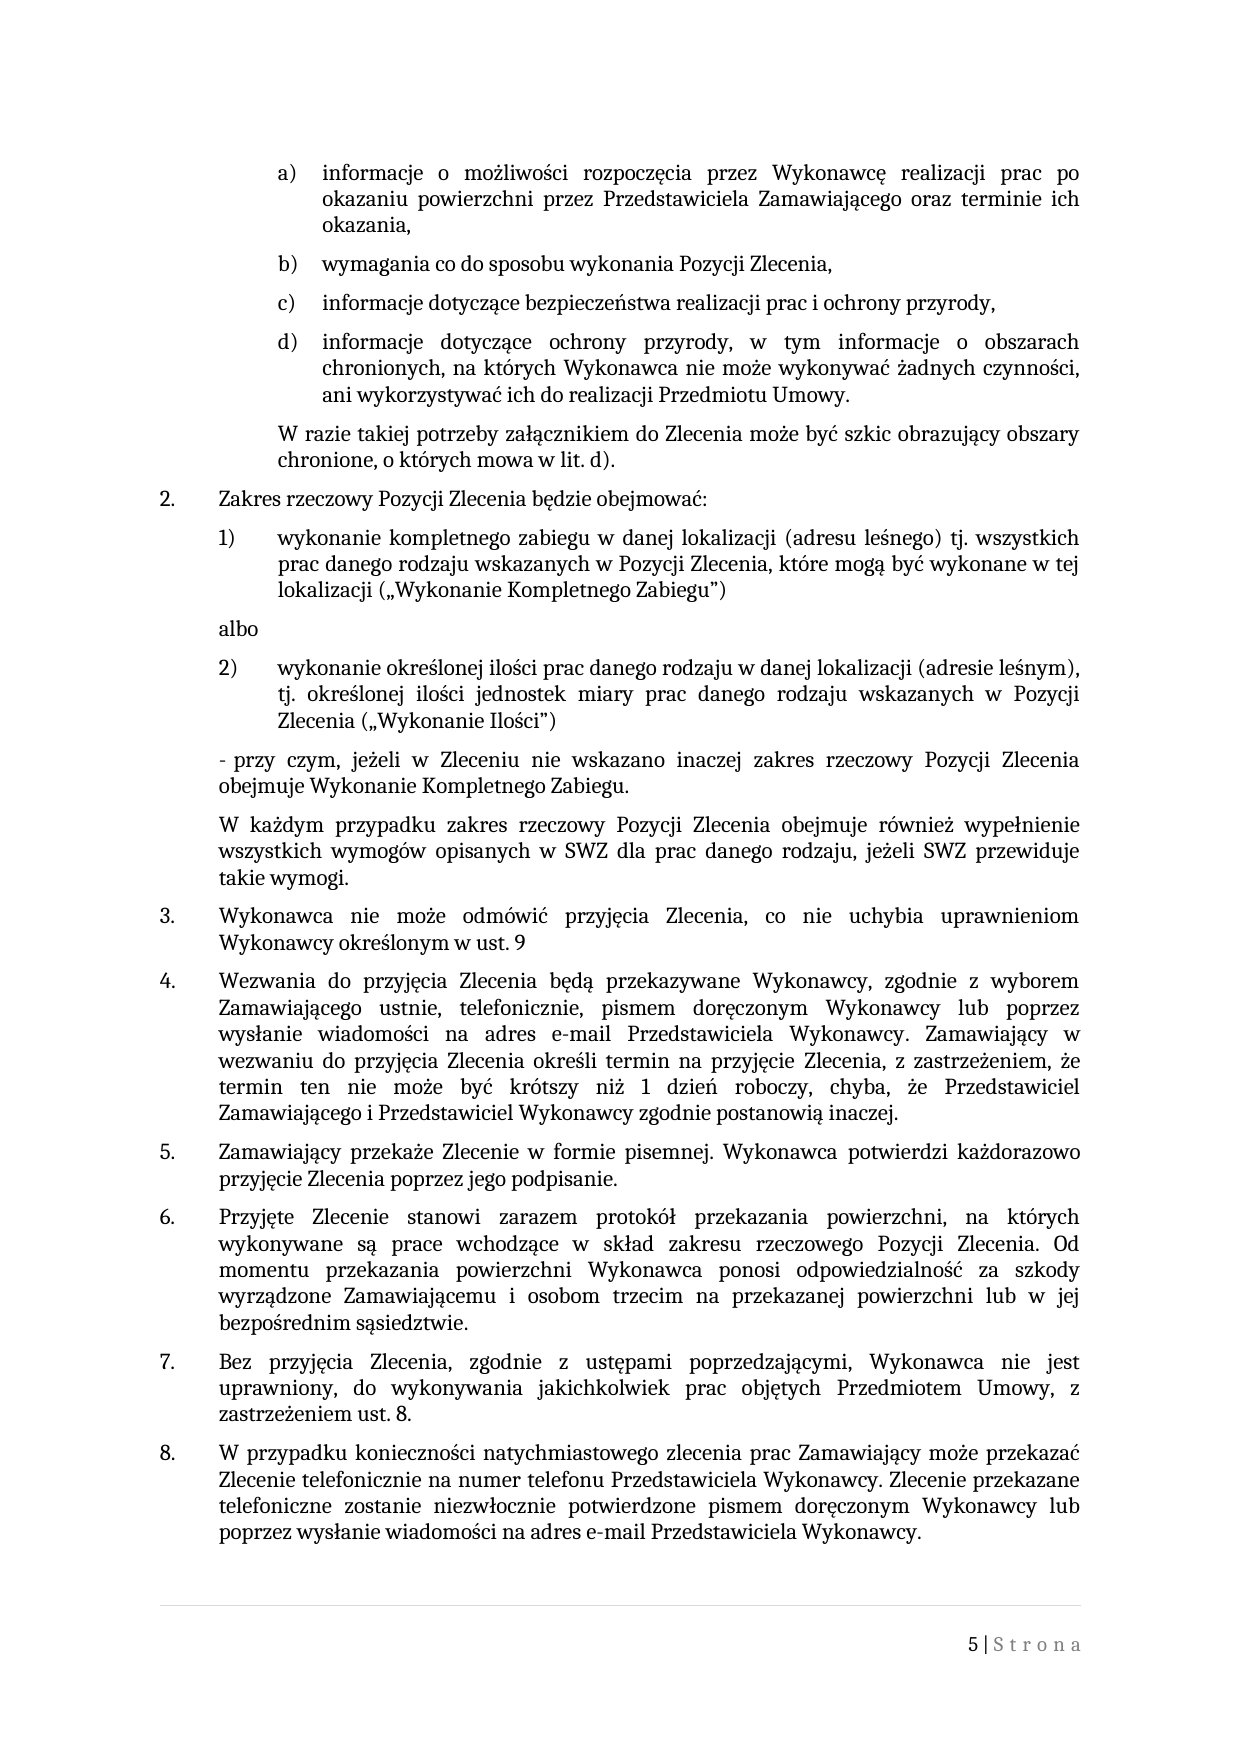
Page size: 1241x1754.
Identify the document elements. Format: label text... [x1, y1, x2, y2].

list Wykonawca nie może odmówić przyjęcia Zlecenia, co nie uchybia uprawnieniom Wykonawcy określonym w ust. 9 [159, 903, 1081, 956]
list informacje dotyczące bezpieczeństwa realizacji prac i ochrony przyrody, [278, 290, 1081, 316]
list wymagania co do sposobu wykonania Pozycji Zlecenia, [278, 251, 1081, 277]
list Wezwania do przyjęcia Zlecenia będą przekazywane Wykonawcy, zgodnie z wyborem Zamawiającego ustnie, telefonicznie, pismem doręczonym Wykonawcy lub poprzez wysłanie wiadomości na adres e-mail Przedstawiciela Wykonawcy. Zamawiający w wezwaniu do przyjęcia Zlecenia określi termin na przyjęcie Zlecenia, z zastrzeżeniem, że termin ten nie może być krótszy niż 1 dzień roboczy, chyba, że Przedstawiciel Zamawiającego i Przedstawiciel Wykonawcy zgodnie postanowią inaczej. [159, 968, 1081, 1126]
list Bez przyjęcia Zlecenia, zgodnie z ustępami poprzedzającymi, Wykonawca nie jest uprawniony, do wykonywania jakichkolwiek prac objętych Przedmiotem Umowy, z zastrzeżeniem ust. 8. [159, 1348, 1081, 1427]
list informacje dotyczące ochrony przyrody, w tym informacje o obszarach chronionych, na których Wykonawca nie może wykonywać żadnych czynności, ani wykorzystywać ich do realizacji Przedmiotu Umowy. [278, 329, 1081, 408]
text - przy czym, jeżeli w Zleceniu nie wskazano inaczej zakres rzeczowy Pozycji Zlecenia obejmuje Wykonanie Kompletnego Zabiegu. [218, 746, 1081, 799]
list albo [218, 616, 1081, 642]
list informacje o możliwości rozpoczęcia przez Wykonawcę realizacji prac po okazaniu powierzchni przez Przedstawiciela Zamawiającego oraz terminie ich okazania, [278, 159, 1081, 238]
list Zakres rzeczowy Pozycji Zlecenia będzie obejmować: [159, 486, 1081, 512]
list wykonanie kompletnego zabiegu w danej lokalizacji (adresu leśnego) tj. wszystkich prac danego rodzaju wskazanych w Pozycji Zlecenia, które mogą być wykonane w tej lokalizacji („Wykonanie Kompletnego Zabiegu”) [218, 524, 1081, 603]
text W razie takiej potrzeby załącznikiem do Zlecenia może być szkic obrazujący obszary chronione, o których mowa w lit. d). [278, 420, 1081, 473]
list Przyjęte Zlecenie stanowi zarazem protokół przekazania powierzchni, na których wykonywane są prace wchodzące w skład zakresu rzeczowego Pozycji Zlecenia. Od momentu przekazania powierzchni Wykonawca ponosi odpowiedzialność za szkody wyrządzone Zamawiającemu i osobom trzecim na przekazanej powierzchni lub w jej bezpośrednim sąsiedztwie. [159, 1204, 1081, 1336]
list W przypadku konieczności natychmiastowego zlecenia prac Zamawiający może przekazać Zlecenie telefonicznie na numer telefonu Przedstawiciela Wykonawcy. Zlecenie przekazane telefoniczne zostanie niezwłocznie potwierdzone pismem doręczonym Wykonawcy lub poprzez wysłanie wiadomości na adres e-mail Przedstawiciela Wykonawcy. [159, 1440, 1081, 1545]
text W każdym przypadku zakres rzeczowy Pozycji Zlecenia obejmuje również wypełnienie wszystkich wymogów opisanych w SWZ dla prac danego rodzaju, jeżeli SWZ przewiduje takie wymogi. [218, 812, 1081, 891]
list wykonanie określonej ilości prac danego rodzaju w danej lokalizacji (adresie leśnym), tj. określonej ilości jednostek miary prac danego rodzaju wskazanych w Pozycji Zlecenia („Wykonanie Ilości”) [218, 655, 1081, 734]
list Zamawiający przekaże Zlecenie w formie pisemnej. Wykonawca potwierdzi każdorazowo przyjęcie Zlecenia poprzez jego podpisanie. [159, 1139, 1081, 1192]
